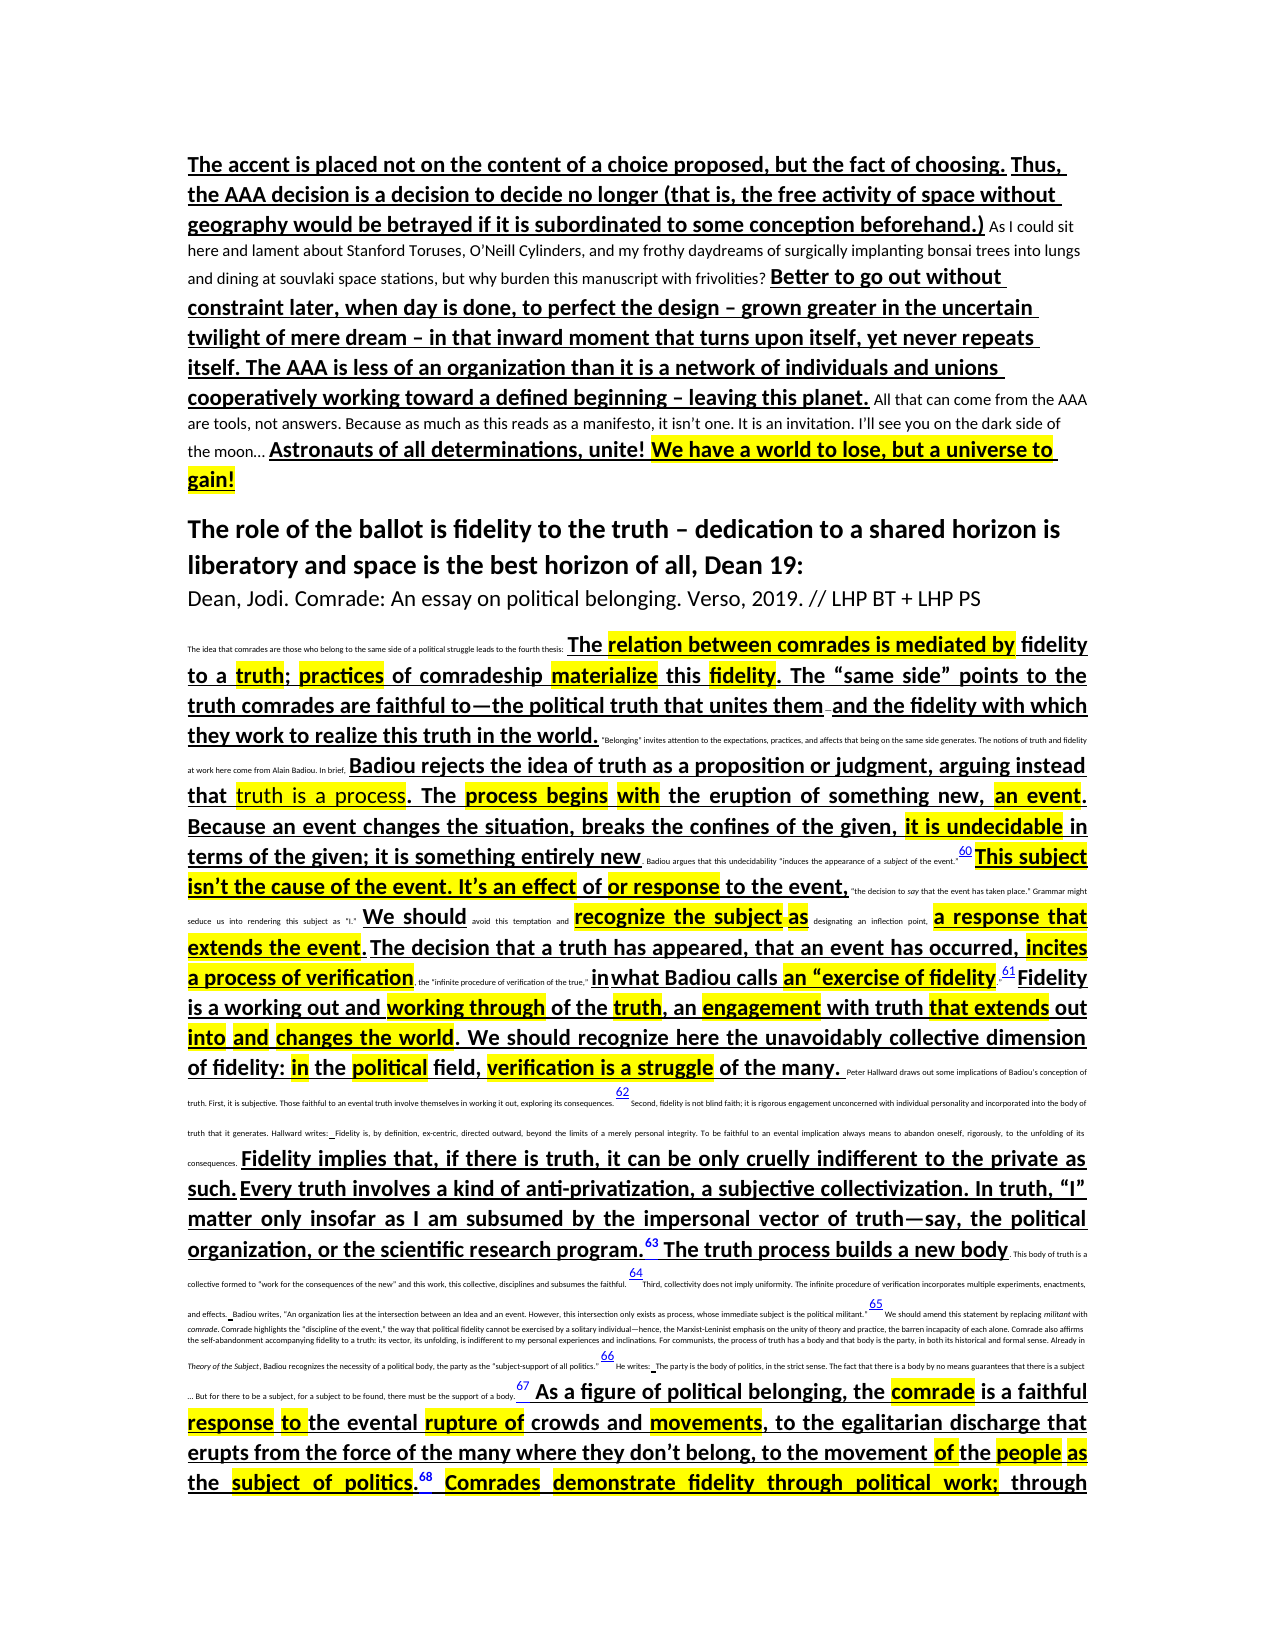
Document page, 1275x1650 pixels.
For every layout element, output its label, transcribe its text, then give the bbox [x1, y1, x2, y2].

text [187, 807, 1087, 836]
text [187, 150, 1087, 494]
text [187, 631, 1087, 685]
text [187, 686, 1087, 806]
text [187, 1230, 1087, 1432]
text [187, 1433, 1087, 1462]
text Dean, Jodi. Comrade: An essay on political belonging. Verso, 2019. // LHP BT + LHP PS [187, 584, 1087, 612]
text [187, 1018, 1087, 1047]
subtitle The role of the ballot is fidelity to the truth – dedication to a shared horizon is liberatory and space is the best horizon of all, Dean 19: [187, 512, 1087, 581]
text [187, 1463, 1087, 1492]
